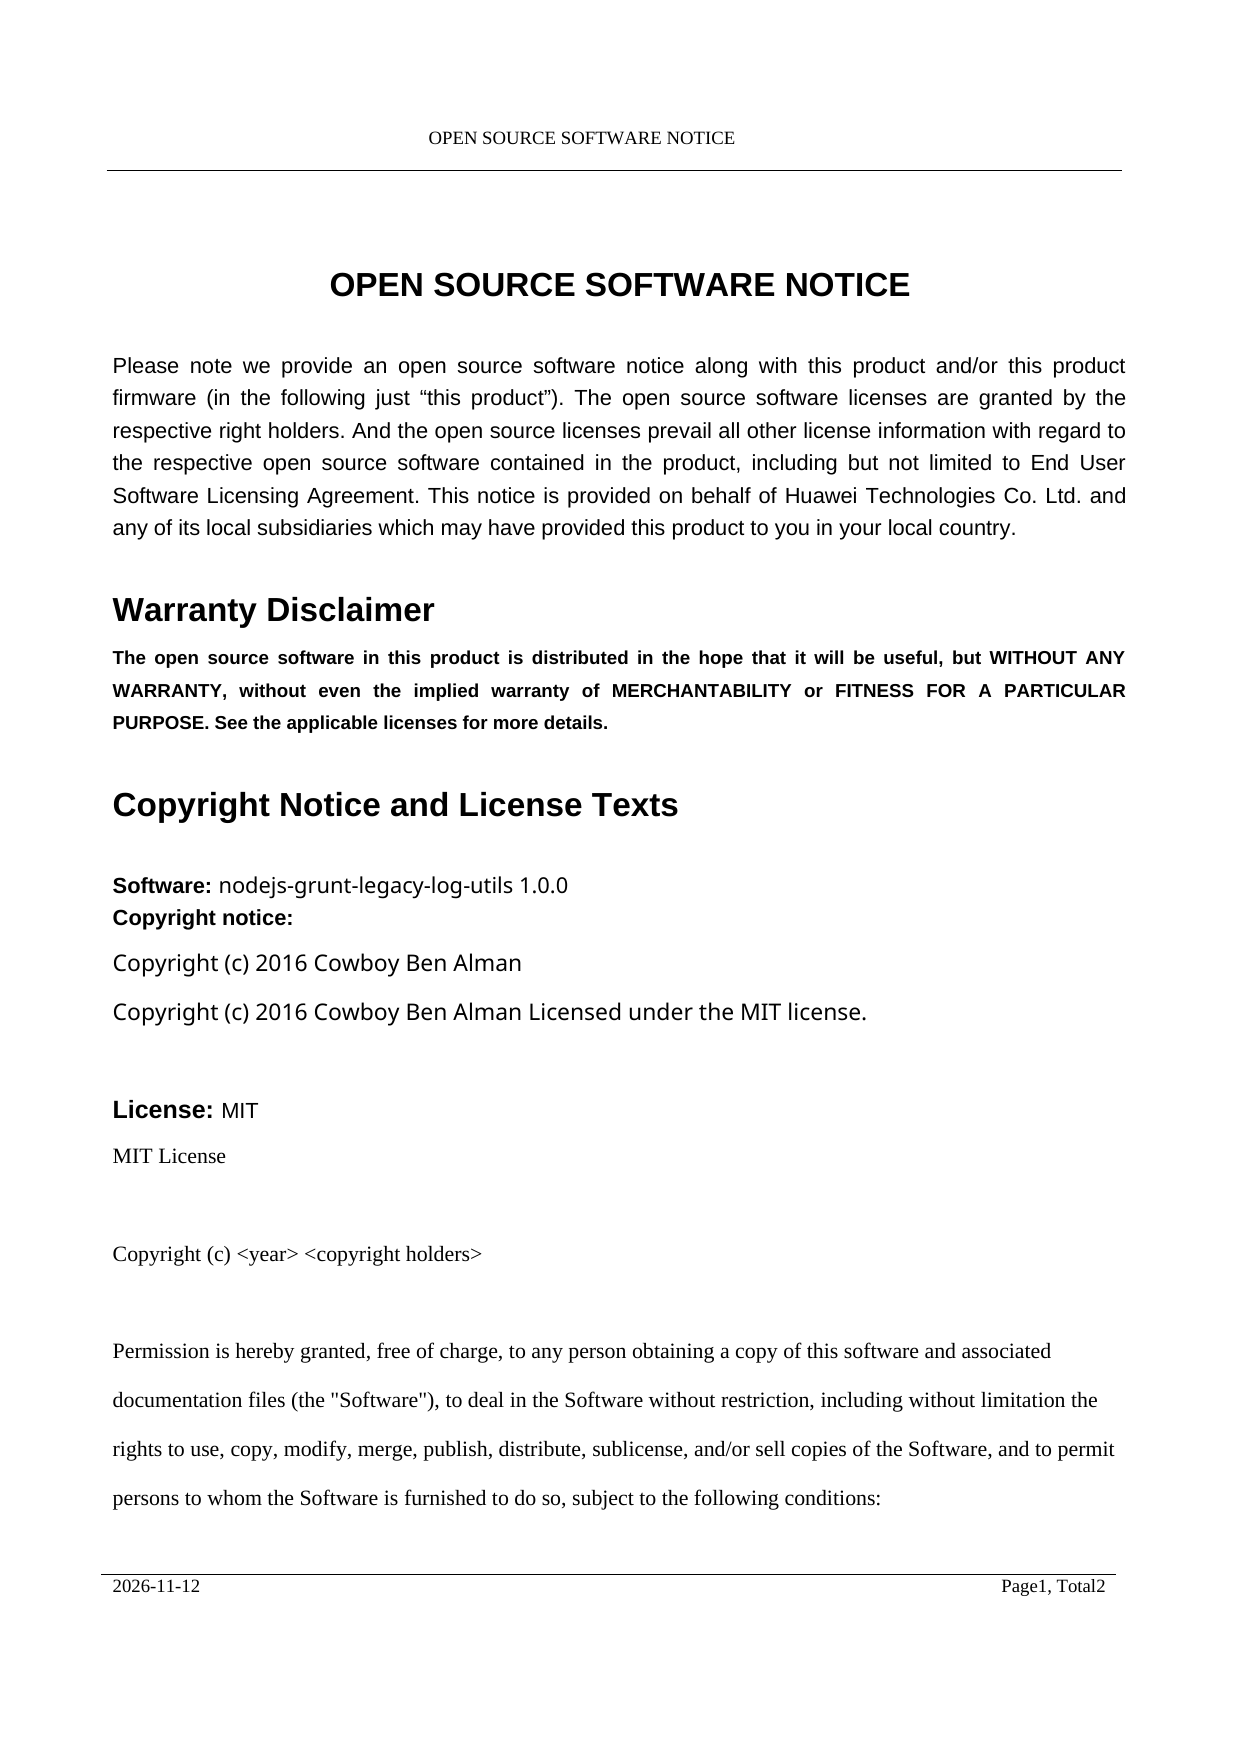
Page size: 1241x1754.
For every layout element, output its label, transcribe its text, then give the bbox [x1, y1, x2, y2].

text Copyright Notice and License Texts [112, 771, 1128, 836]
text The open source software in this product is distributed in the hope that it will be useful, but WITHOUT ANY WARRANTY, without even the implied warranty of MERCHANTABILITY or FITNESS FOR A PARTICULAR PURPOSE. See the applicable licenses for more details. [112, 641, 1128, 739]
text Warranty Disclaimer [112, 576, 1128, 641]
text Copyright notice: [112, 901, 1128, 934]
text License: MIT [112, 1093, 1128, 1125]
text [112, 1140, 1128, 1513]
text Copyright (c) 2016 Cowboy Ben Alman Copyright (c) 2016 Cowboy Ben Alman Licensed under the MIT license. [112, 947, 1128, 1077]
text Software: nodejs-grunt-legacy-log-utils 1.0.0 [112, 869, 1128, 901]
text Please note we provide an open source software notice along with this product and/or this product firmware (in the following just “this product”). The open source software licenses are granted by the respective right holders. And the open source licenses prevail all other license information with regard to the respective open source software contained in the product, including but not limited to End User Software Licensing Agreement. This notice is provided on behalf of Huawei Technologies Co. Ltd. and any of its local subsidiaries which may have provided this product to you in your local country. [112, 349, 1128, 544]
text OPEN SOURCE SOFTWARE NOTICE [112, 251, 1128, 316]
